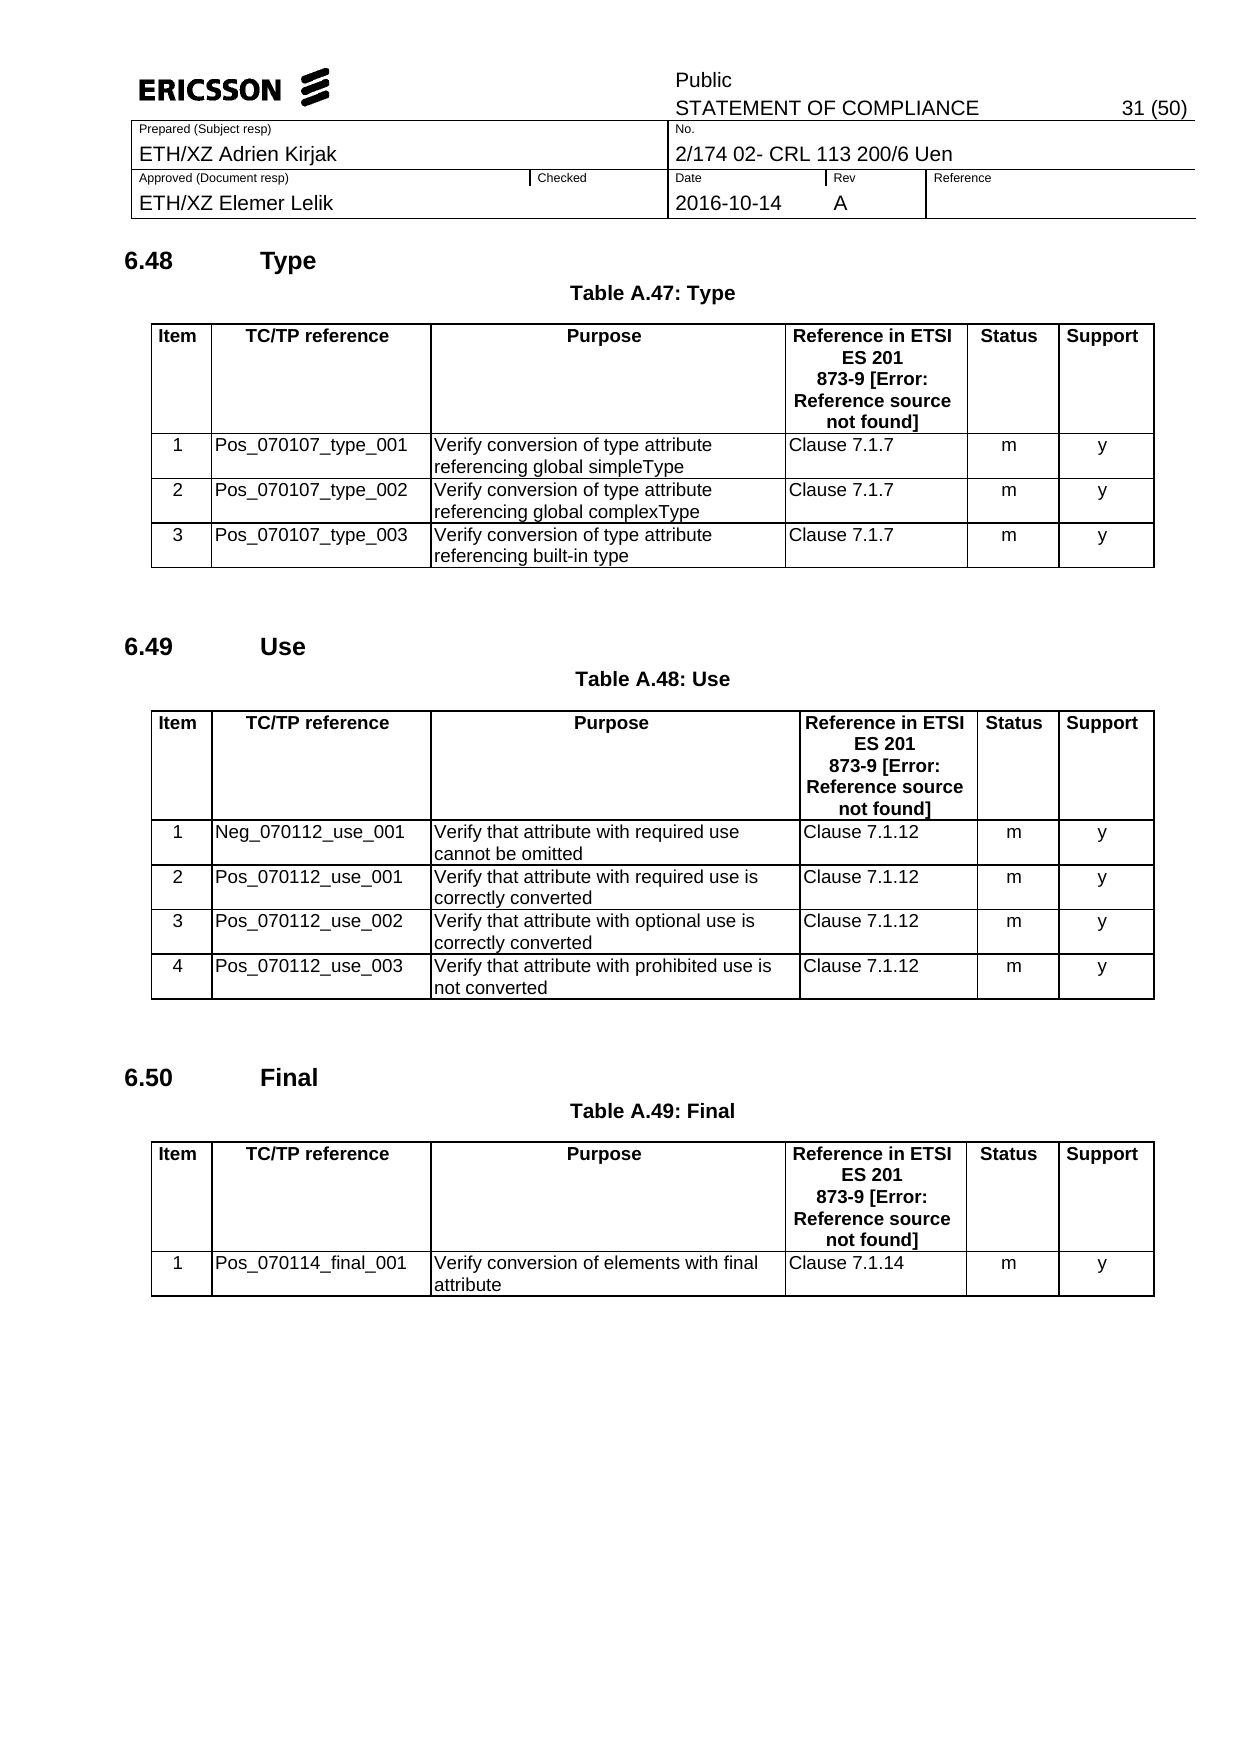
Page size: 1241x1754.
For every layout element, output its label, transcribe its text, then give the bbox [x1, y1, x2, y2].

table_cell y [1060, 955, 1153, 998]
table_cell y [1060, 1252, 1153, 1295]
table_cell m [968, 524, 1058, 567]
table_header Item [152, 325, 211, 433]
table_cell y [1060, 910, 1153, 953]
table_cell 4 [152, 955, 211, 998]
table_header TC/TP reference [213, 712, 430, 819]
table_cell Neg_070112_use_001 [213, 821, 430, 864]
table_cell m [978, 910, 1058, 953]
text Table A.49: Final [124, 1098, 1181, 1122]
table_cell m [978, 821, 1058, 864]
table_header Support [1060, 712, 1153, 819]
table_header Status [967, 1143, 1058, 1251]
subtitle Type [124, 246, 1181, 274]
table_cell m [968, 479, 1058, 522]
table_cell Verify that attribute with required use is correctly converted [432, 866, 799, 909]
table_cell y [1060, 434, 1153, 477]
text Table A.48: Use [124, 667, 1181, 691]
table_cell Clause 7.1.7 [786, 524, 967, 567]
table_cell 3 [152, 524, 211, 567]
table_cell 2 [152, 866, 211, 909]
table_header Status [978, 712, 1058, 819]
table_header Purpose [432, 1143, 785, 1251]
table_cell Clause 7.1.14 [786, 1252, 966, 1295]
table_cell Verify that attribute with prohibited use is not converted [432, 955, 799, 998]
table_header TC/TP reference [213, 1143, 430, 1251]
table_cell 1 [152, 434, 211, 477]
table_cell 3 [152, 910, 211, 953]
table_cell Verify conversion of elements with final attribute [432, 1252, 785, 1295]
table_cell Verify conversion of type attribute referencing global simpleType [432, 434, 785, 477]
table_header Item [152, 1143, 211, 1251]
table_cell y [1060, 866, 1153, 909]
table_cell 2 [152, 479, 211, 522]
table_cell Pos_070107_type_002 [212, 479, 430, 522]
table_cell 1 [152, 1252, 211, 1295]
picture [138, 67, 330, 107]
text Table A.47: Type [124, 281, 1181, 304]
table_header Support [1060, 1143, 1153, 1251]
subtitle Use [124, 632, 1181, 661]
table_cell Clause 7.1.12 [801, 821, 977, 864]
table_cell Clause 7.1.12 [801, 955, 977, 998]
table_header Purpose [432, 712, 799, 819]
table_cell Pos_070107_type_001 [212, 434, 430, 477]
table_cell Verify that attribute with optional use is correctly converted [432, 910, 799, 953]
table_cell Clause 7.1.7 [786, 434, 967, 477]
table_cell Clause 7.1.7 [786, 479, 967, 522]
table_cell y [1060, 821, 1153, 864]
table_cell Clause 7.1.12 [801, 866, 977, 909]
subtitle Final [124, 1063, 1181, 1092]
table_cell Pos_070112_use_001 [213, 866, 430, 909]
table_cell Pos_070112_use_003 [213, 955, 430, 998]
table_cell 1 [152, 821, 211, 864]
table_header Item [152, 712, 211, 819]
table_cell m [967, 1252, 1058, 1295]
table_cell Verify conversion of type attribute referencing built-in type [432, 524, 785, 567]
table_cell Pos_070114_final_001 [213, 1252, 430, 1295]
table_cell Clause 7.1.12 [801, 910, 977, 953]
table_cell y [1060, 524, 1153, 567]
table_cell Verify that attribute with required use cannot be omitted [432, 821, 799, 864]
table_cell m [978, 955, 1058, 998]
table_header Status [968, 325, 1058, 433]
table_cell m [968, 434, 1058, 477]
table_cell Pos_070107_type_003 [212, 524, 430, 567]
table_cell y [1060, 479, 1153, 522]
table_cell Pos_070112_use_002 [213, 910, 430, 953]
table_cell Verify conversion of type attribute referencing global complexType [432, 479, 785, 522]
table_header Support [1060, 325, 1153, 433]
table_cell m [978, 866, 1058, 909]
table_header TC/TP reference [212, 325, 430, 433]
table_header Purpose [432, 325, 785, 433]
